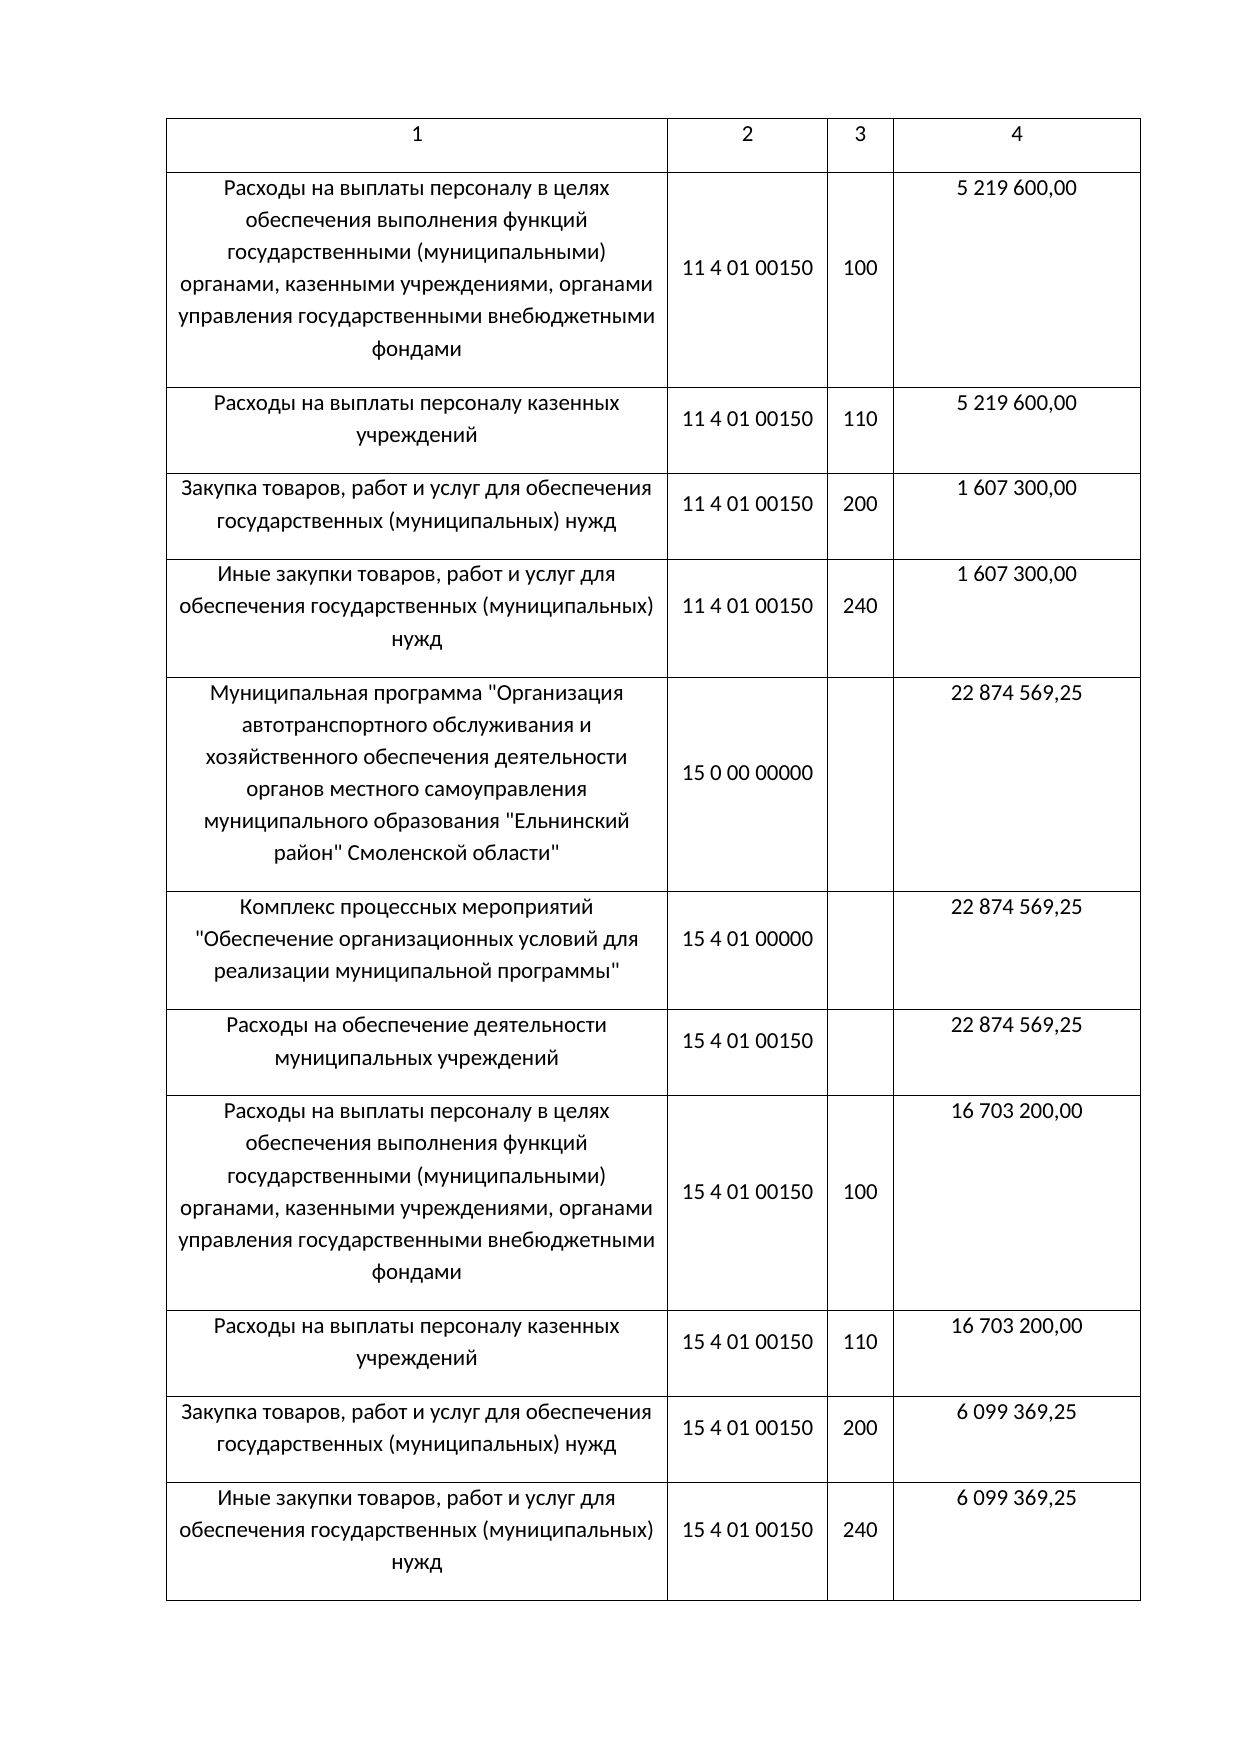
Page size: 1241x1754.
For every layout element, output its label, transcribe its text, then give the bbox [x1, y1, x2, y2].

table_cell 15 4 01 00150 [668, 1397, 827, 1482]
table_cell 200 [828, 474, 893, 558]
table_cell [828, 1010, 893, 1095]
table_cell 11 4 01 00150 [668, 474, 827, 558]
table_cell 100 [828, 1096, 893, 1310]
table_cell 100 [828, 173, 893, 387]
table_cell 16 703 200,00 [894, 1096, 1140, 1310]
table_cell 6 099 369,25 [894, 1483, 1140, 1600]
table_cell 110 [828, 1311, 893, 1396]
table_cell [828, 678, 893, 891]
table_cell Расходы на обеспечение деятельности муниципальных учреждений [167, 1010, 667, 1095]
table_header 3 [828, 119, 893, 172]
table_cell Комплекс процессных мероприятий "Обеспечение организационных условий для реализации муниципальной программы" [167, 892, 667, 1009]
table_cell 15 4 01 00150 [668, 1483, 827, 1600]
table_cell 240 [828, 560, 893, 677]
table_cell Закупка товаров, работ и услуг для обеспечения государственных (муниципальных) нужд [167, 474, 667, 558]
table_cell 240 [828, 1483, 893, 1600]
table_cell 22 874 569,25 [894, 892, 1140, 1009]
table_cell 6 099 369,25 [894, 1397, 1140, 1482]
table_cell 22 874 569,25 [894, 678, 1140, 891]
table_cell Закупка товаров, работ и услуг для обеспечения государственных (муниципальных) нужд [167, 1397, 667, 1482]
table_cell Иные закупки товаров, работ и услуг для обеспечения государственных (муниципальных) нужд [167, 560, 667, 677]
table_cell 11 4 01 00150 [668, 560, 827, 677]
table_cell 22 874 569,25 [894, 1010, 1140, 1095]
table_cell 200 [828, 1397, 893, 1482]
table_cell 11 4 01 00150 [668, 173, 827, 387]
table_cell Муниципальная программа "Организация автотранспортного обслуживания и хозяйственного обеспечения деятельности органов местного самоуправления муниципального образования "Ельнинский район" Смоленской области" [167, 678, 667, 891]
table_cell 15 4 01 00150 [668, 1010, 827, 1095]
table_header 2 [668, 119, 827, 172]
table_cell 15 4 01 00150 [668, 1096, 827, 1310]
table_header 4 [894, 119, 1140, 172]
table_cell 5 219 600,00 [894, 388, 1140, 472]
table_cell 16 703 200,00 [894, 1311, 1140, 1396]
table_cell 1 607 300,00 [894, 560, 1140, 677]
table_cell Иные закупки товаров, работ и услуг для обеспечения государственных (муниципальных) нужд [167, 1483, 667, 1600]
table_cell 15 4 01 00000 [668, 892, 827, 1009]
table_cell 11 4 01 00150 [668, 388, 827, 472]
table_cell 5 219 600,00 [894, 173, 1140, 387]
table_cell Расходы на выплаты персоналу казенных учреждений [167, 1311, 667, 1396]
table_cell Расходы на выплаты персоналу казенных учреждений [167, 388, 667, 472]
table_cell 15 0 00 00000 [668, 678, 827, 891]
table_cell 15 4 01 00150 [668, 1311, 827, 1396]
table_cell Расходы на выплаты персоналу в целях обеспечения выполнения функций государственными (муниципальными) органами, казенными учреждениями, органами управления государственными внебюджетными фондами [167, 173, 667, 387]
table_cell 110 [828, 388, 893, 472]
table_cell [828, 892, 893, 1009]
table_header 1 [167, 119, 667, 172]
table_cell Расходы на выплаты персоналу в целях обеспечения выполнения функций государственными (муниципальными) органами, казенными учреждениями, органами управления государственными внебюджетными фондами [167, 1096, 667, 1310]
table_cell 1 607 300,00 [894, 474, 1140, 558]
